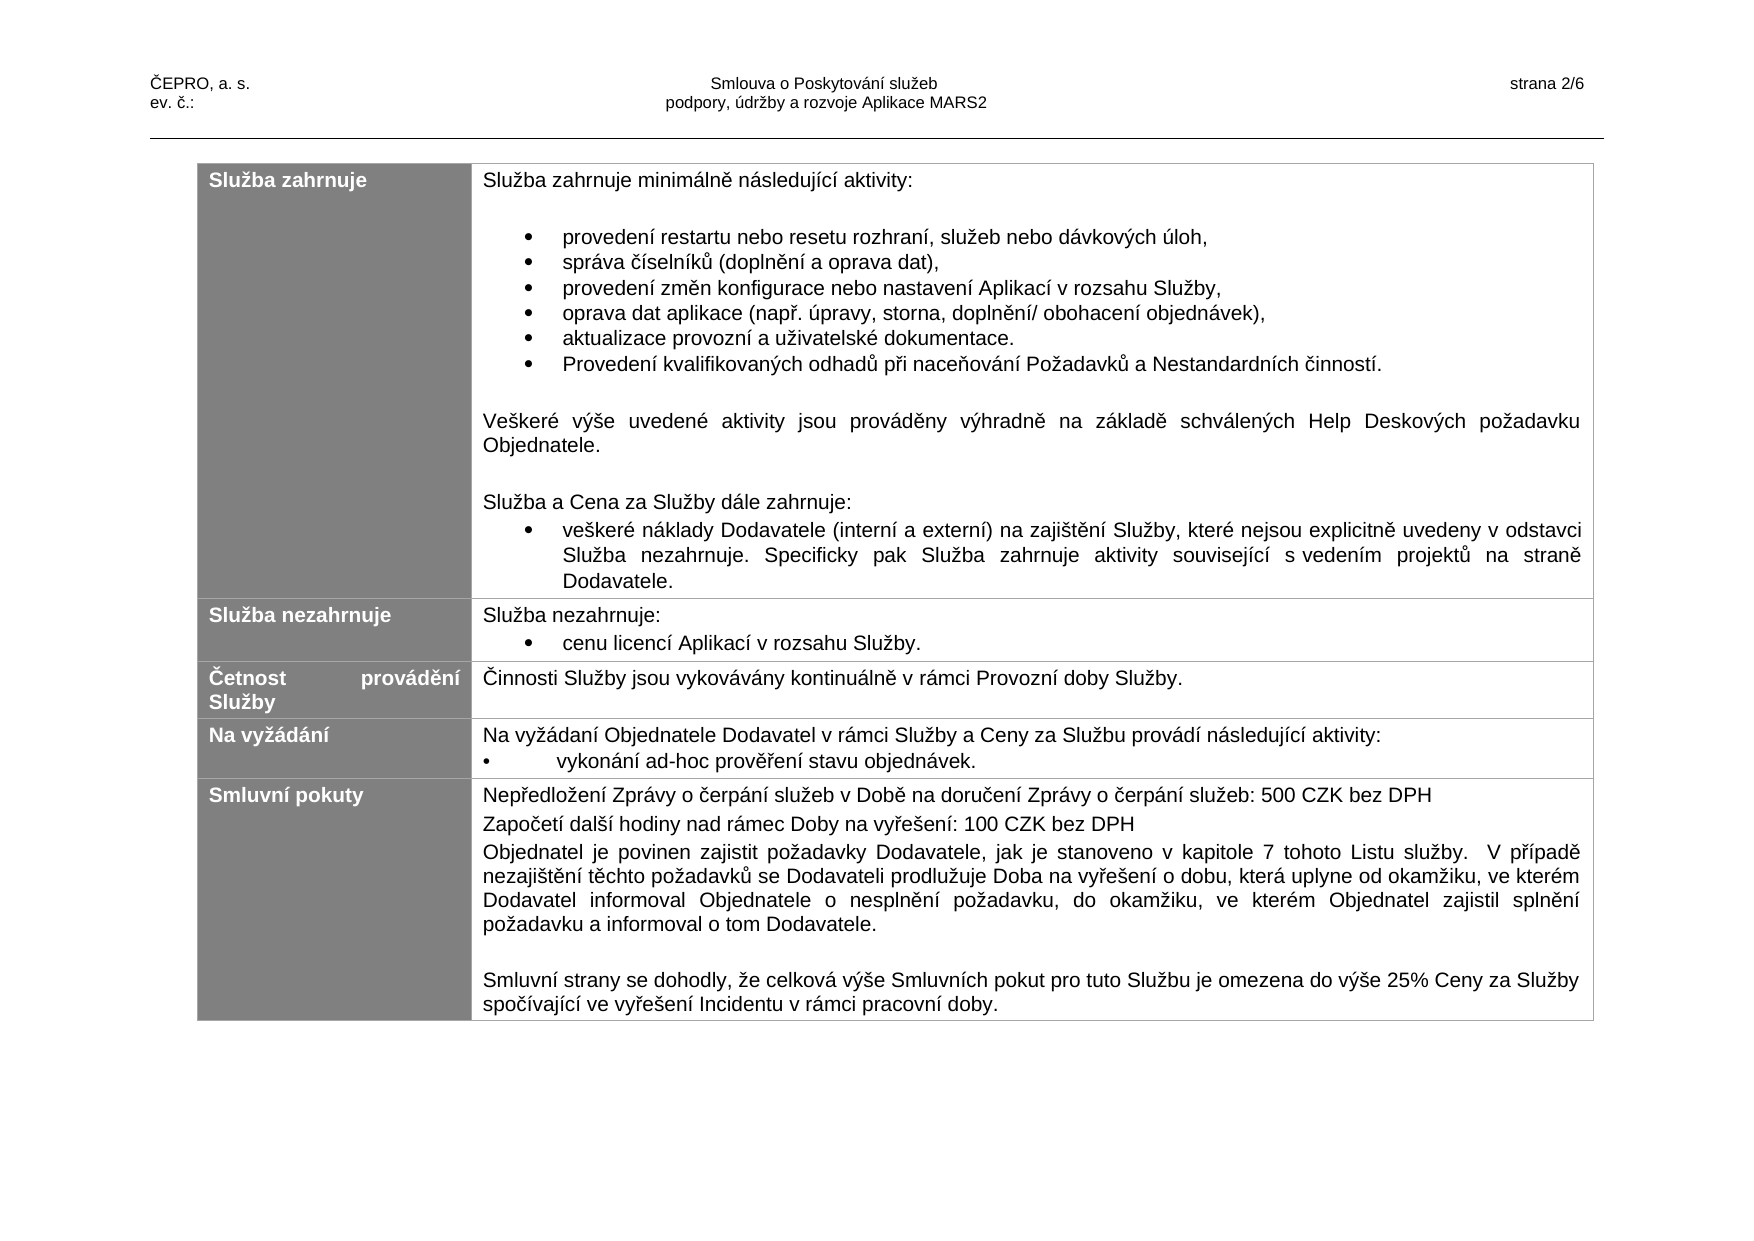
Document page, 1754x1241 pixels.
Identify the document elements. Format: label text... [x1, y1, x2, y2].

table_cell Na vyžádaní Objednatele Dodavatel v rámci Služby a Ceny za Službu provádí následující aktivity: • vykonání ad-hoc prověření stavu objednávek. [472, 719, 1593, 778]
table_cell Služba zahrnuje [198, 164, 471, 598]
table_cell Četnost provádění Služby [198, 662, 471, 718]
table_cell Služba zahrnuje minimálně následující aktivity: provedení restartu nebo resetu rozhraní, služeb nebo dávkových úloh, správa číselníků (doplnění a oprava dat), provedení změn konfigurace nebo nastavení Aplikací v rozsahu Služby, oprava dat aplikace (např. úpravy, storna, doplnění/ obohacení objednávek), aktualizace provozní a uživatelské dokumentace. Provedení kvalifikovaných odhadů při naceňování Požadavků a Nestandardních činností. Veškeré výše uvedené aktivity jsou prováděny výhradně na základě schválených Help Deskových požadavku Objednatele. Služba a Cena za Služby dále zahrnuje: veškeré náklady Dodavatele (interní a externí) na zajištění Služby, které nejsou explicitně uvedeny v odstavci Služba nezahrnuje. Specificky pak Služba zahrnuje aktivity související s vedením projektů na straně Dodavatele. [472, 164, 1593, 598]
table_cell Činnosti Služby jsou vykovávány kontinuálně v rámci Provozní doby Služby. [472, 662, 1593, 718]
table_cell Služba nezahrnuje [198, 599, 471, 661]
table_cell Služba nezahrnuje: cenu licencí Aplikací v rozsahu Služby. [472, 599, 1593, 661]
table_cell Nepředložení Zprávy o čerpání služeb v Době na doručení Zprávy o čerpání služeb: 500 CZK bez DPH Započetí další hodiny nad rámec Doby na vyřešení: 100 CZK bez DPH Objednatel je povinen zajistit požadavky Dodavatele, jak je stanoveno v kapitole 7 tohoto Listu služby. V případě nezajištění těchto požadavků se Dodavateli prodlužuje Doba na vyřešení o dobu, která uplyne od okamžiku, ve kterém Dodavatel informoval Objednatele o nesplnění požadavku, do okamžiku, ve kterém Objednatel zajistil splnění požadavku a informoval o tom Dodavatele. Smluvní strany se dohodly, že celková výše Smluvních pokut pro tuto Službu je omezena do výše 25% Ceny za Služby spočívající ve vyřešení Incidentu v rámci pracovní doby. [472, 779, 1593, 1020]
table_cell Na vyžádání [198, 719, 471, 778]
table_cell Smluvní pokuty [198, 779, 471, 1020]
